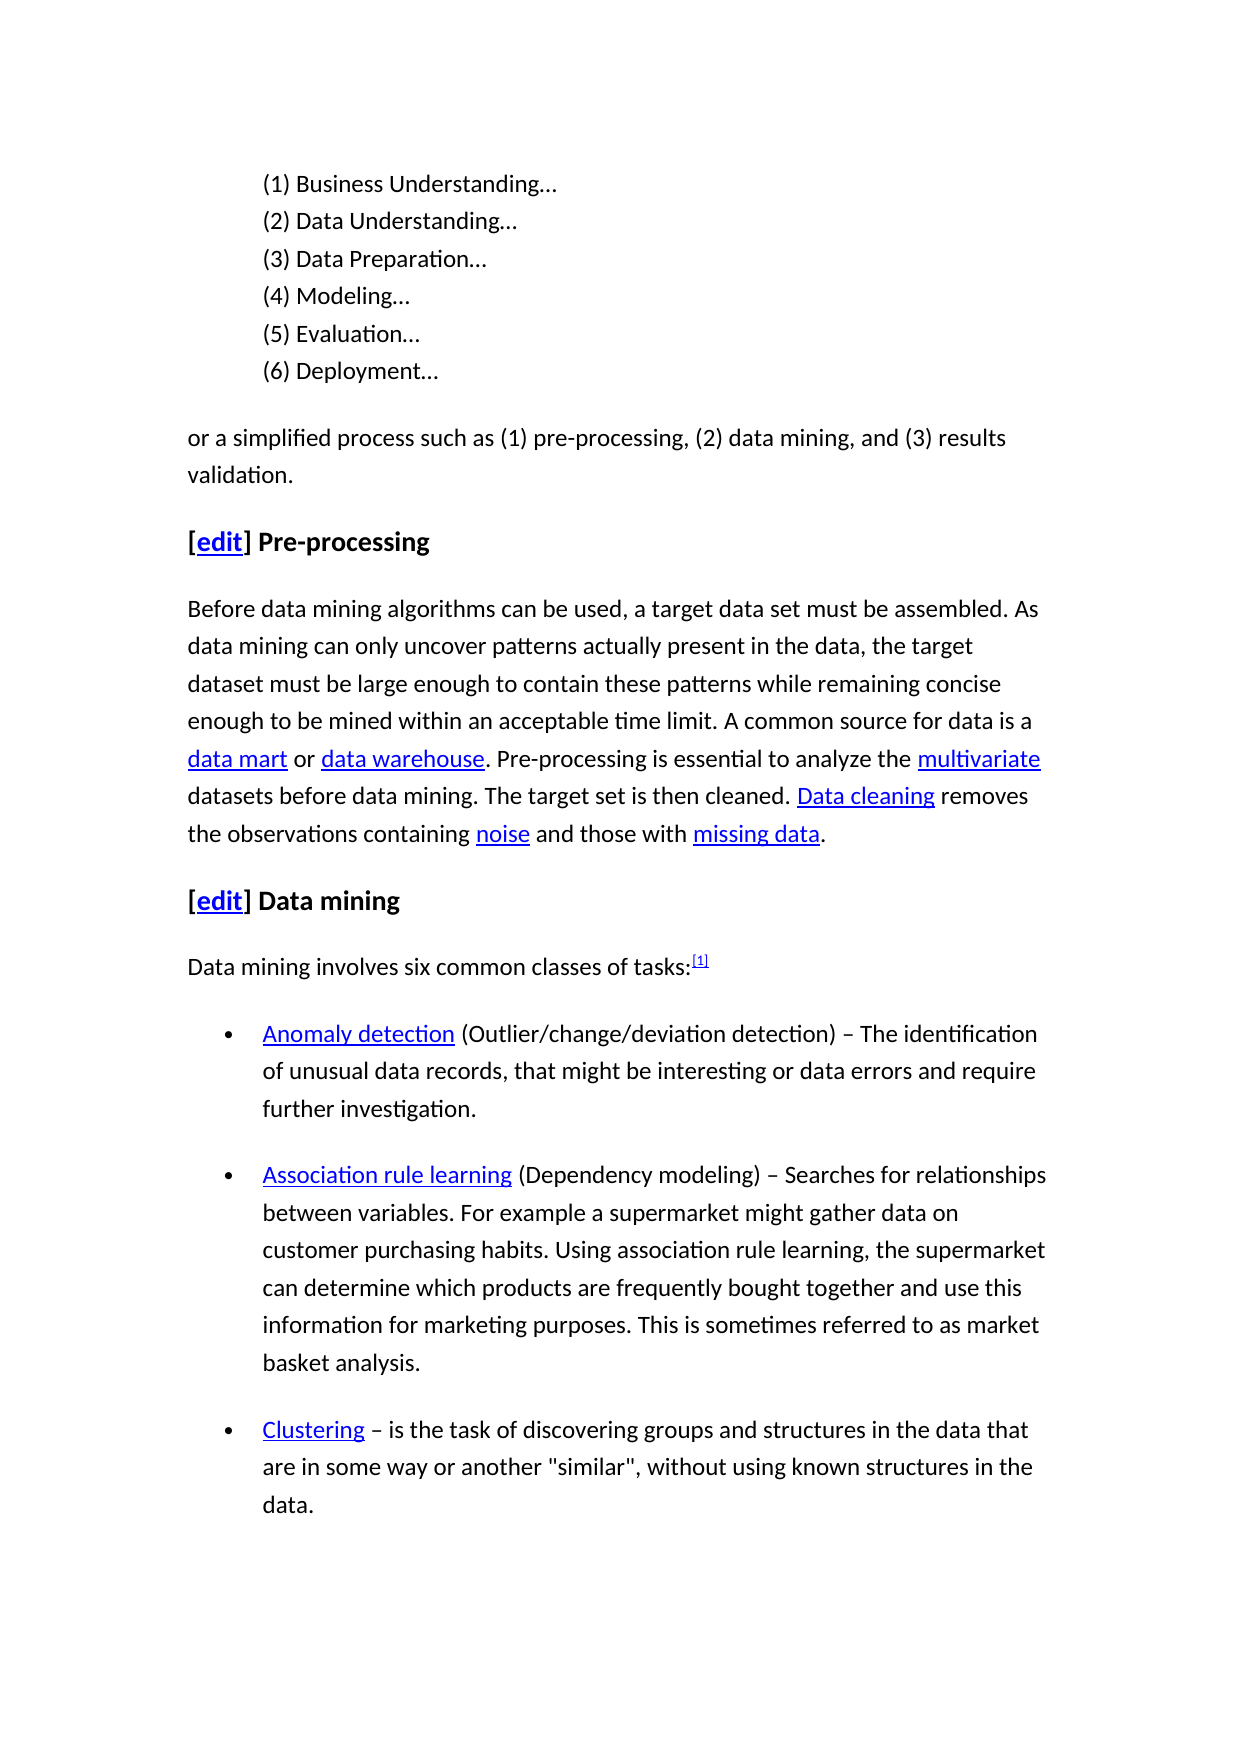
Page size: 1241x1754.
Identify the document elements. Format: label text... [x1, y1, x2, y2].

text (1) Business Understanding… [262, 164, 1053, 202]
text (6) Deployment… [262, 352, 1053, 389]
text [edit] Pre-processing [187, 523, 1053, 560]
text Data mining involves six common classes of tasks:[1] [187, 948, 1053, 985]
text or a simplified process such as (1) pre-processing, (2) data mining, and (3) results validation. [187, 419, 1053, 494]
text (3) Data Preparation… [262, 239, 1053, 277]
list Anomaly detection (Outlier/change/deviation detection) – The identification of unusual data records, that might be interesting or data errors and require further investigation. [225, 1014, 1053, 1127]
text Before data mining algorithms can be used, a target data set must be assembled. As data mining can only uncover patterns actually present in the data, the target dataset must be large enough to contain these patterns while remaining concise enough to be mined within an acceptable time limit. A common source for data is a data mart or data warehouse. Pre-processing is essential to analyze the multivariate datasets before data mining. The target set is then cleaned. Data cleaning removes the observations containing noise and those with missing data. [187, 589, 1053, 852]
list Association rule learning (Dependency modeling) – Searches for relationships between variables. For example a supermarket might gather data on customer purchasing habits. Using association rule learning, the supermarket can determine which products are frequently bought together and use this information for marketing purposes. This is sometimes referred to as market basket analysis. [225, 1156, 1053, 1381]
text [edit] Data mining [187, 881, 1053, 919]
text (2) Data Understanding… [262, 202, 1053, 239]
text (5) Evaluation… [262, 314, 1053, 352]
text (4) Modeling… [262, 277, 1053, 314]
list Clustering – is the task of discovering groups and structures in the data that are in some way or another "similar", without using known structures in the data. [225, 1410, 1053, 1523]
